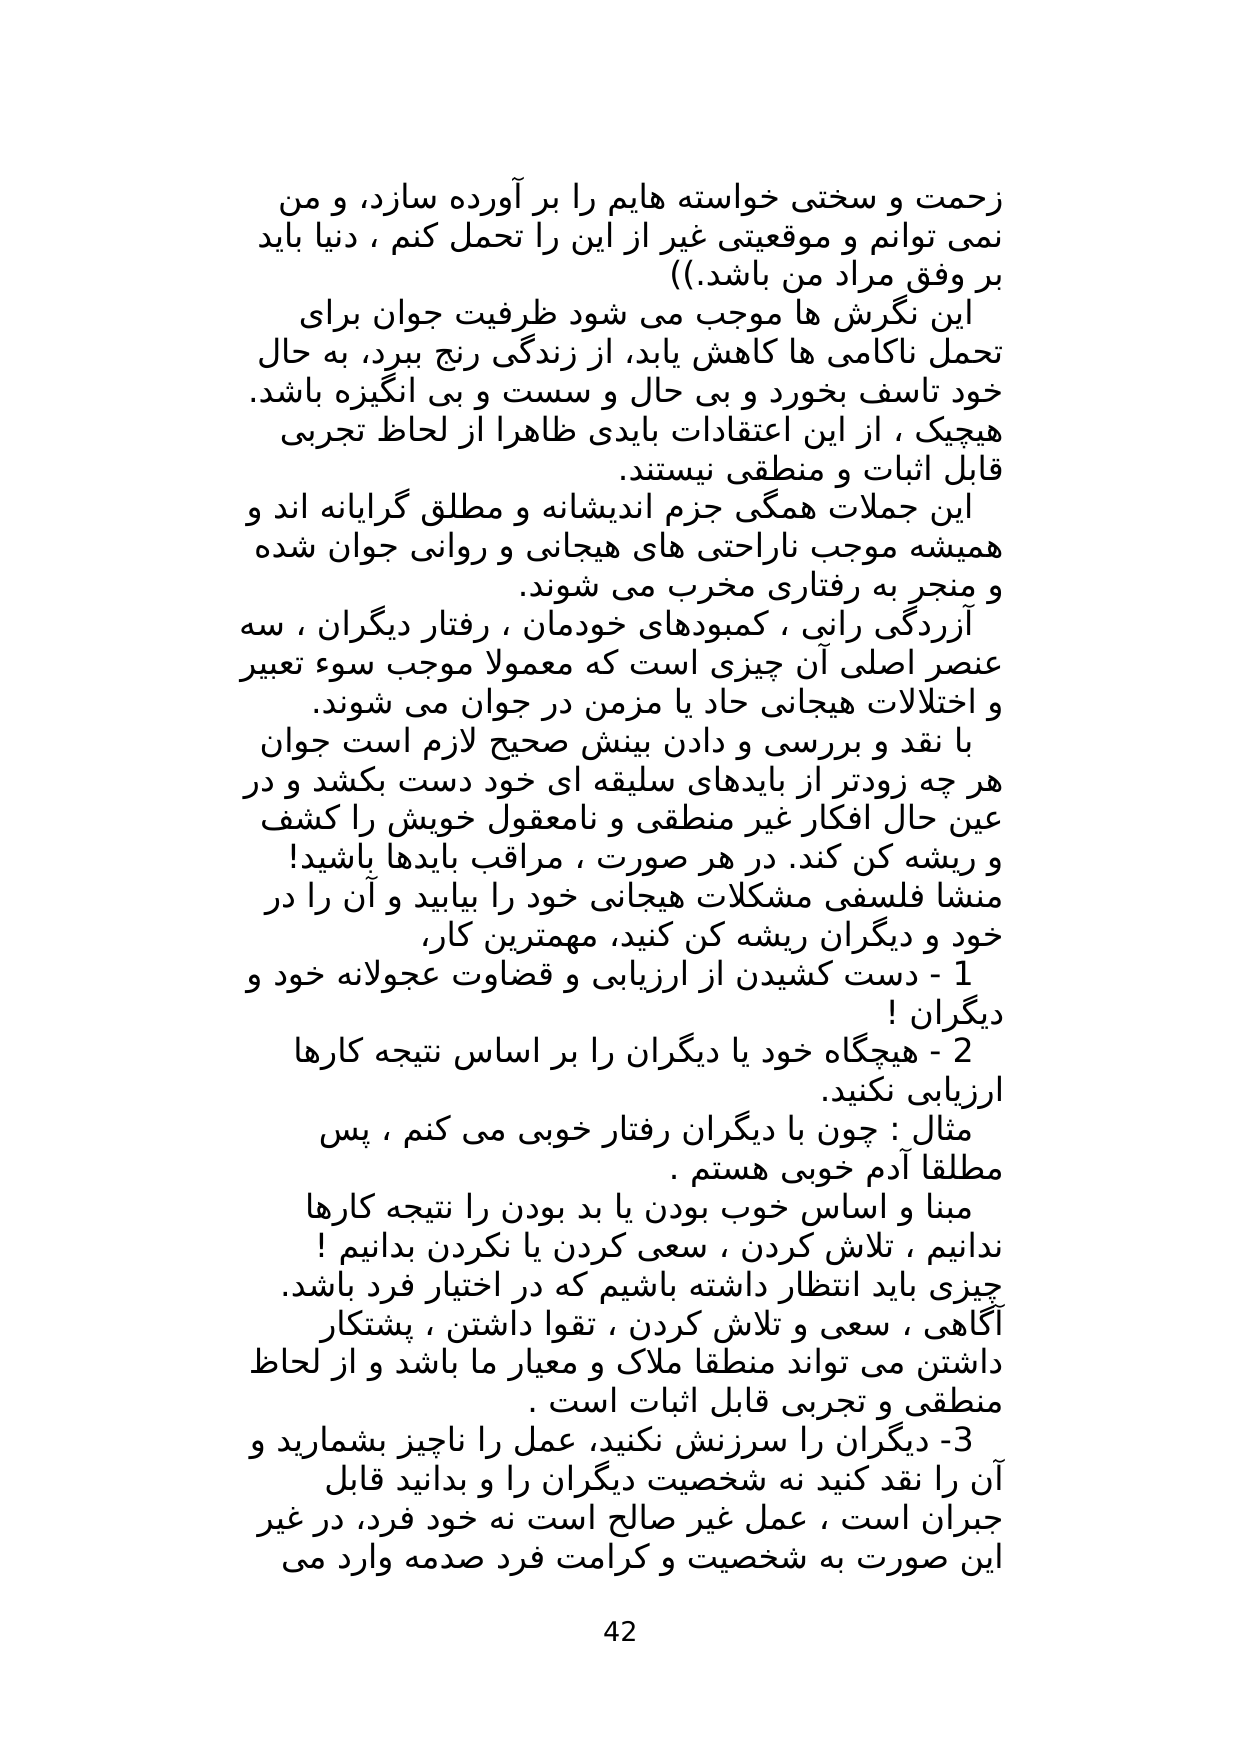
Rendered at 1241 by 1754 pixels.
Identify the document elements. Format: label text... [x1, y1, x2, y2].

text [236, 1421, 1004, 1576]
text این نگرش ها موجب می شود ظرفیت جوان برای تحمل ناکامی ها کاهش یابد، از زندگی رنج ببرد، به حال خود تاسف بخورد و بی حال و سست و بی انگیزه باشد. هیچیک ، از این اعتقادات بایدی ظاهرا از لحاظ تجربی قابل اثبات و منطقی نیستند. [236, 294, 1004, 488]
text با نقد و بررسی و دادن بینش صحیح لازم است جوان هر چه زودتر از بایدهای سلیقه ای خود دست بکشد و در عین حال افکار غیر منطقی و نامعقول خویش را کشف و ریشه کن کند. در هر صورت ، مراقب بایدها باشید! منشا فلسفی مشکلات هیجانی خود را بیابید و آن را در خود و دیگران ریشه کن کنید، مهمترین کار، [236, 721, 1004, 954]
text آزردگی رانی ، کمبودهای خودمان ، رفتار دیگران ، سه عنصر اصلی آن چیزی است که معمولا موجب سوء تعبیر و اختلالات هیجانی حاد یا مزمن در جوان می شوند. [236, 604, 1004, 721]
text 2 - هیچگاه خود یا دیگران را بر اساس نتیجه کارها ارزیابی نکنید. [236, 1032, 1004, 1110]
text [236, 177, 1004, 294]
text مبنا و اساس خوب بودن یا بد بودن را نتیجه کارها ندانیم ، تلاش کردن ، سعی کردن یا نکردن بدانیم ! چیزی باید انتظار داشته باشیم که در اختیار فرد باشد. آگاهی ، سعی و تلاش کردن ، تقوا داشتن ، پشتکار داشتن می تواند منطقا ملاک و معیار ما باشد و از لحاظ منطقی و تجربی قابل اثبات است . [236, 1187, 1004, 1421]
text 1 - دست کشیدن از ارزیابی و قضاوت عجولانه خود و دیگران ! [236, 954, 1004, 1032]
text این جملات همگی جزم اندیشانه و مطلق گرایانه اند و همیشه موجب ناراحتی های هیجانی و روانی جوان شده و منجر به رفتاری مخرب می شوند. [236, 488, 1004, 604]
text مثال : چون با دیگران رفتار خوبی می کنم ، پس مطلقا آدم خوبی هستم . [236, 1110, 1004, 1187]
